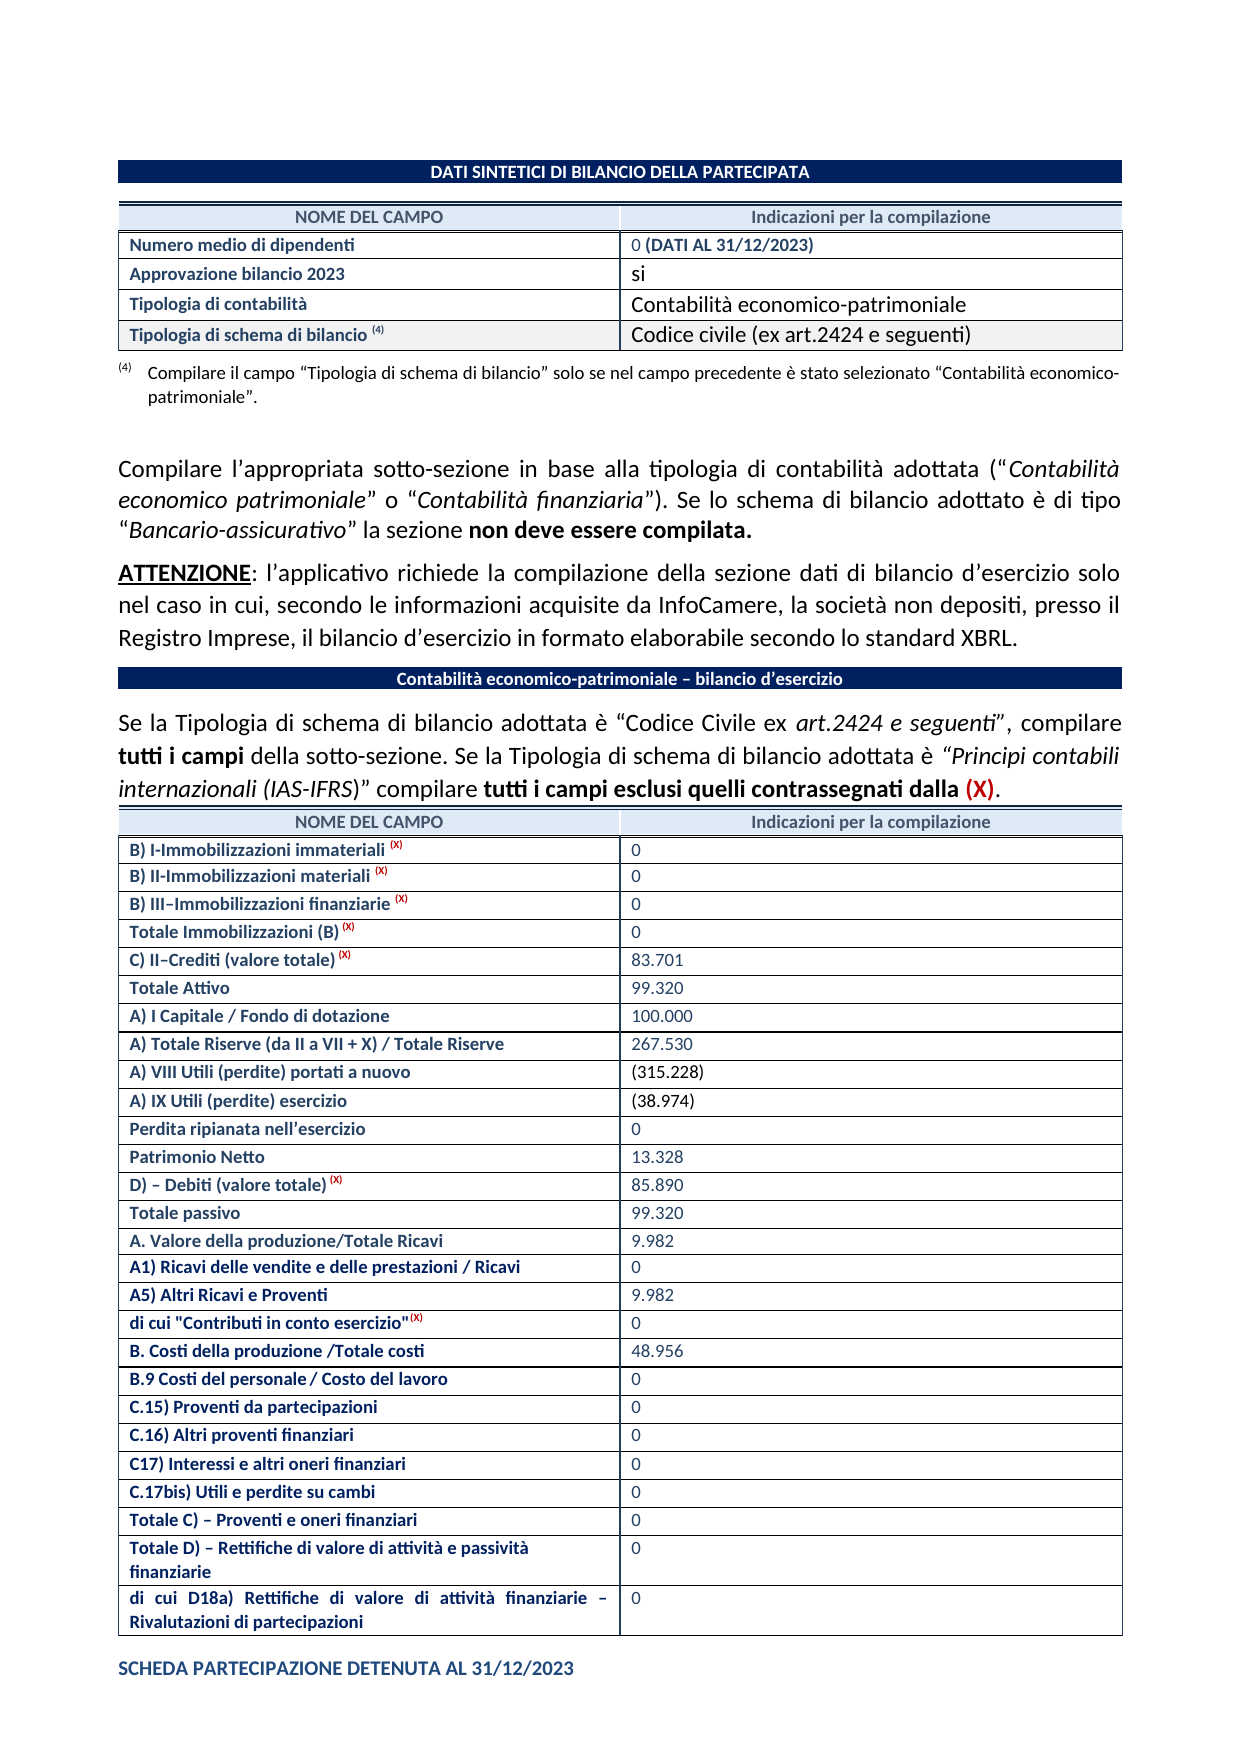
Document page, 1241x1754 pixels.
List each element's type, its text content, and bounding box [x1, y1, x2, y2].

table_cell 99.320 [621, 976, 1122, 1003]
table_header NOME DEL CAMPO [119, 206, 619, 230]
table_cell 48.956 [621, 1339, 1122, 1366]
table_cell 0 [621, 1396, 1122, 1423]
table_cell 0 [621, 1452, 1122, 1479]
table_cell (315.228) [621, 1061, 1122, 1088]
text ATTENZIONE: l’applicativo richiede la compilazione della sezione dati di bilancio d’esercizio solo nel caso in cui, secondo le informazioni acquisite da InfoCamere, la società non depositi, presso il Registro Imprese, il bilancio d’esercizio in formato elaborabile secondo lo standard XBRL. [118, 557, 1122, 652]
table_cell A5) Altri Ricavi e Proventi [119, 1283, 619, 1310]
table_cell 13.328 [621, 1145, 1122, 1172]
table_cell 0 [621, 1424, 1122, 1451]
table_cell 0 [621, 1480, 1122, 1507]
table_cell Approvazione bilancio 2023 [119, 259, 619, 289]
text DATI SINTETICI DI BILANCIO DELLA PARTECIPATA [118, 160, 1122, 183]
table_cell Numero medio di dipendenti [119, 233, 619, 258]
table_cell 100.000 [621, 1004, 1122, 1031]
table_cell B. Costi della produzione /Totale costi [119, 1339, 619, 1366]
table_cell 85.890 [621, 1173, 1122, 1200]
table_cell C.17bis) Utili e perdite su cambi [119, 1480, 619, 1507]
table_cell 83.701 [621, 948, 1122, 975]
table_cell 0 [621, 1368, 1122, 1394]
table_cell D) – Debiti (valore totale) (X) [119, 1173, 619, 1200]
table_cell 0 [621, 920, 1122, 947]
table_cell 0 [621, 1117, 1122, 1144]
table_cell 0 [621, 1536, 1122, 1585]
table_cell 0 [621, 1255, 1122, 1282]
table_cell Patrimonio Netto [119, 1145, 619, 1172]
table_header NOME DEL CAMPO [119, 810, 619, 834]
table_cell Perdita ripianata nell’esercizio [119, 1117, 619, 1144]
table_cell 0 [621, 1311, 1122, 1338]
table_cell B) III–Immobilizzazioni finanziarie (X) [119, 892, 619, 919]
table_cell 0 [621, 864, 1122, 891]
table_cell (38.974) [621, 1089, 1122, 1116]
table_cell C.15) Proventi da partecipazioni [119, 1396, 619, 1423]
table_cell 9.982 [621, 1283, 1122, 1310]
table_cell A) IX Utili (perdite) esercizio [119, 1089, 619, 1116]
table_cell Totale passivo [119, 1201, 619, 1228]
table_cell B) I-Immobilizzazioni immateriali (X) [119, 838, 619, 863]
table_cell 99.320 [621, 1201, 1122, 1228]
table_cell C17) Interessi e altri oneri finanziari [119, 1452, 619, 1479]
table_cell Totale D) – Rettifiche di valore di attività e passività finanziarie [119, 1536, 619, 1585]
table_header Indicazioni per la compilazione [621, 206, 1122, 230]
table_cell A) Totale Riserve (da II a VII + X) / Totale Riserve [119, 1033, 619, 1059]
table_cell 267.530 [621, 1033, 1122, 1059]
table_cell di cui D18a) Rettifiche di valore di attività finanziarie – Rivalutazioni di partecipazioni [119, 1586, 619, 1635]
table_cell Totale Attivo [119, 976, 619, 1003]
table_cell 0 [621, 1508, 1122, 1535]
table_cell B) II-Immobilizzazioni materiali (X) [119, 864, 619, 891]
text Compilare l’appropriata sotto-sezione in base alla tipologia di contabilità adottata (“Contabilità economico patrimoniale” o “Contabilità finanziaria”). Se lo schema di bilancio adottato è di tipo “Bancario-assicurativo” la sezione non deve essere compilata. [118, 453, 1122, 545]
table_cell Totale C) – Proventi e oneri finanziari [119, 1508, 619, 1535]
table_header Indicazioni per la compilazione [621, 810, 1122, 834]
text Se la Tipologia di schema di bilancio adottata è “Codice Civile ex art.2424 e seguenti”, compilare tutti i campi della sotto-sezione. Se la Tipologia di schema di bilancio adottata è “Principi contabili internazionali (IAS-IFRS)” compilare tutti i campi esclusi quelli contrassegnati dalla (X). [118, 708, 1122, 803]
list Compilare il campo “Tipologia di schema di bilancio” solo se nel campo precedente è stato selezionato “Contabilità economico-patrimoniale”. [118, 359, 1122, 408]
table_cell Tipologia di contabilità [119, 290, 619, 319]
table_cell C.16) Altri proventi finanziari [119, 1424, 619, 1451]
text Contabilità economico-patrimoniale – bilancio d’esercizio [118, 667, 1122, 689]
table_cell B.9 Costi del personale / Costo del lavoro [119, 1368, 619, 1394]
table_cell Totale Immobilizzazioni (B) (X) [119, 920, 619, 947]
table_cell 0 [621, 838, 1122, 863]
table_cell A) I Capitale / Fondo di dotazione [119, 1004, 619, 1031]
table_cell 0 [621, 892, 1122, 919]
table_cell A) VIII Utili (perdite) portati a nuovo [119, 1061, 619, 1088]
table_cell A1) Ricavi delle vendite e delle prestazioni / Ricavi [119, 1255, 619, 1282]
table_cell 0 [621, 1586, 1122, 1635]
table_cell Tipologia di schema di bilancio (4) [119, 321, 619, 350]
table_cell A. Valore della produzione/Totale Ricavi [119, 1229, 619, 1254]
table_cell 9.982 [621, 1229, 1122, 1254]
table_cell di cui "Contributi in conto esercizio"(X) [119, 1311, 619, 1338]
table_cell C) II–Crediti (valore totale) (X) [119, 948, 619, 975]
table_cell 0 (DATI AL 31/12/2023) [621, 233, 1122, 258]
